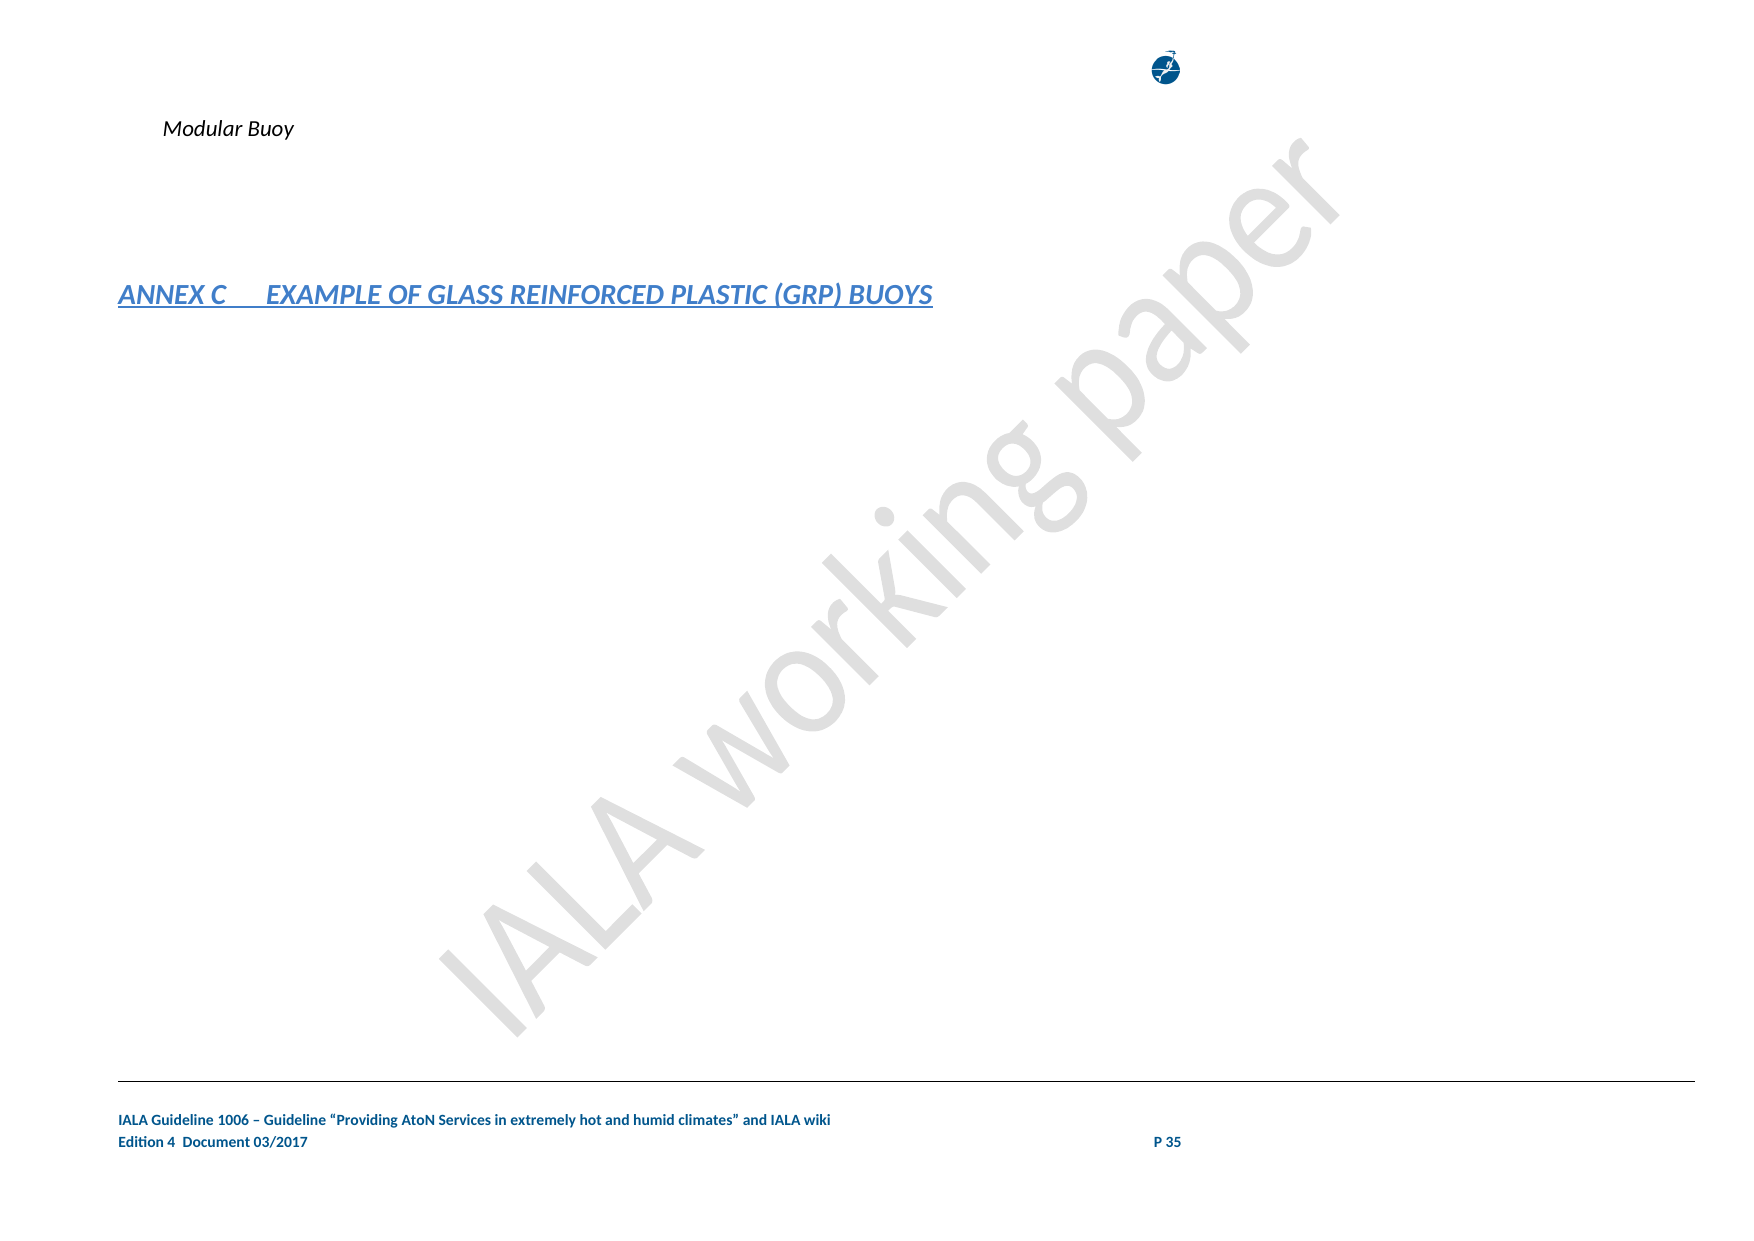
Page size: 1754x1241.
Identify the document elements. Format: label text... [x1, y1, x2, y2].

text Example of Glass Reinforced Plastic (GRP) buoys [118, 276, 1695, 311]
picture [1120, 0, 1239, 114]
list Modular Buoy [162, 114, 1695, 142]
